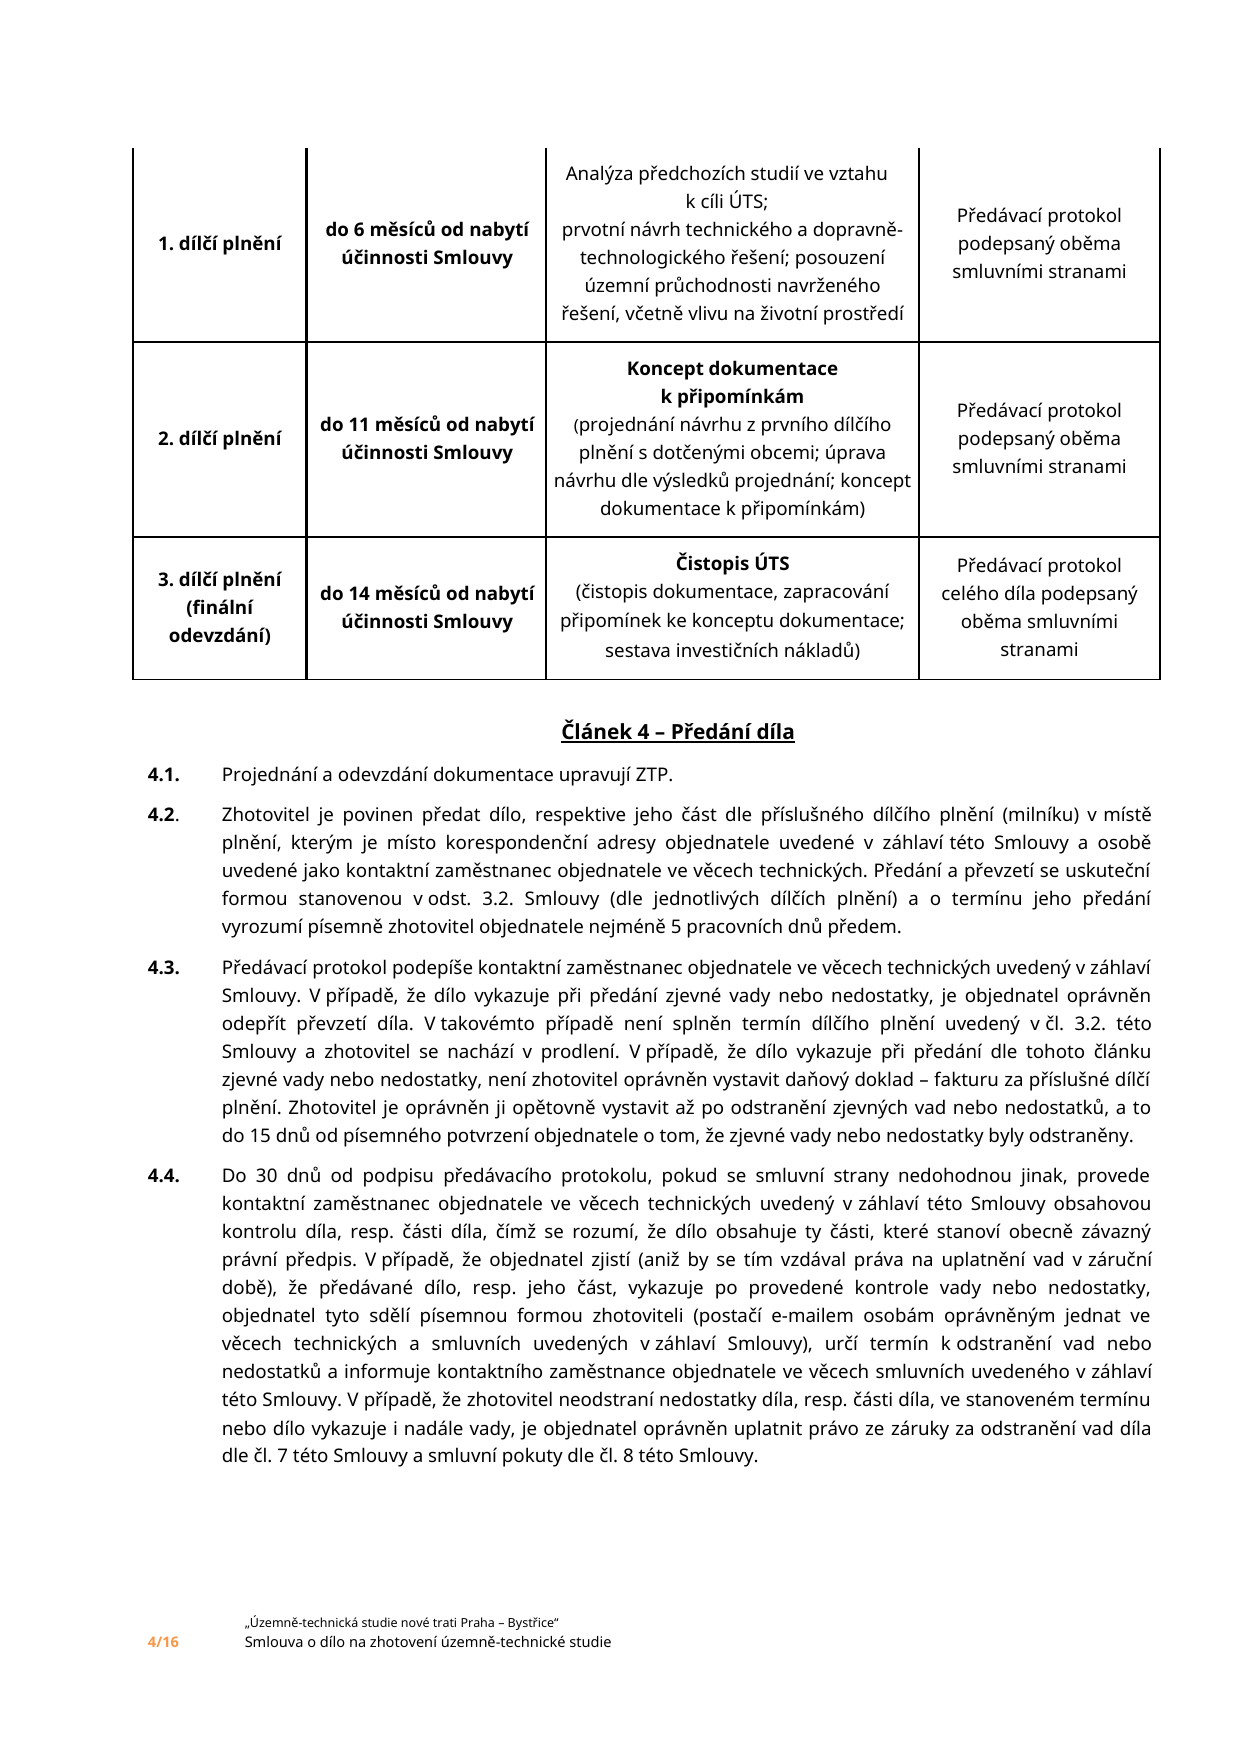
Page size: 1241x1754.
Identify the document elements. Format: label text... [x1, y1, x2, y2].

table_cell Čistopis ÚTS (čistopis dokumentace, zapracování připomínek ke konceptu dokumentace; sestava investičních nákladů) [547, 538, 918, 678]
table_cell 2. dílčí plnění [134, 343, 305, 536]
text 4.3. Předávací protokol podepíše kontaktní zaměstnanec objednatele ve věcech technických uvedený v záhlaví Smlouvy. V případě, že dílo vykazuje při předání zjevné vady nebo nedostatky, je objednatel oprávněn odepřít převzetí díla. V takovémto případě není splněn termín dílčího plnění uvedený v čl. 3.2. této Smlouvy a zhotovitel se nachází v prodlení. V případě, že dílo vykazuje při předání dle tohoto článku zjevné vady nebo nedostatky, není zhotovitel oprávněn vystavit daňový doklad – fakturu za příslušné dílčí plnění. Zhotovitel je oprávněn ji opětovně vystavit až po odstranění zjevných vad nebo nedostatků, a to do 15 dnů od písemného potvrzení objednatele o tom, že zjevné vady nebo nedostatky byly odstraněny. [148, 954, 1152, 1148]
table_header Předávací protokol podepsaný oběma smluvními stranami [920, 148, 1159, 341]
text 4.2. Zhotovitel je povinen předat dílo, respektive jeho část dle příslušného dílčího plnění (milníku) v místě plnění, kterým je místo korespondenční adresy objednatele uvedené v záhlaví této Smlouvy a osobě uvedené jako kontaktní zaměstnanec objednatele ve věcech technických. Předání a převzetí se uskuteční formou stanovenou v odst. 3.2. Smlouvy (dle jednotlivých dílčích plnění) a o termínu jeho předání vyrozumí písemně zhotovitel objednatele nejméně 5 pracovních dnů předem. [148, 801, 1152, 939]
table_header 1. dílčí plnění [134, 148, 305, 341]
table_header do 6 měsíců od nabytí účinnosti Smlouvy [308, 148, 545, 341]
table_cell do 14 měsíců od nabytí účinnosti Smlouvy [308, 538, 545, 678]
table_cell Koncept dokumentace k připomínkám (projednání návrhu z prvního dílčího plnění s dotčenými obcemi; úprava návrhu dle výsledků projednání; koncept dokumentace k připomínkám) [547, 343, 918, 536]
text 4.4. Do 30 dnů od podpisu předávacího protokolu, pokud se smluvní strany nedohodnou jinak, provede kontaktní zaměstnanec objednatele ve věcech technických uvedený v záhlaví této Smlouvy obsahovou kontrolu díla, resp. části díla, čímž se rozumí, že dílo obsahuje ty části, které stanoví obecně závazný právní předpis. V případě, že objednatel zjistí (aniž by se tím vzdával práva na uplatnění vad v záruční době), že předávané dílo, resp. jeho část, vykazuje po provedené kontrole vady nebo nedostatky, objednatel tyto sdělí písemnou formou zhotoviteli (postačí e-mailem osobám oprávněným jednat ve věcech technických a smluvních uvedených v záhlaví Smlouvy), určí termín k odstranění vad nebo nedostatků a informuje kontaktního zaměstnance objednatele ve věcech smluvních uvedeného v záhlaví této Smlouvy. V případě, že zhotovitel neodstraní nedostatky díla, resp. části díla, ve stanoveném termínu nebo dílo vykazuje i nadále vady, je objednatel oprávněn uplatnit právo ze záruky za odstranění vad díla dle čl. 7 této Smlouvy a smluvní pokuty dle čl. 8 této Smlouvy. [148, 1163, 1152, 1468]
table_cell 3. dílčí plnění (finální odevzdání) [134, 538, 305, 678]
text Článek 4 – Předání díla [204, 717, 1152, 746]
table_cell Předávací protokol podepsaný oběma smluvními stranami [920, 343, 1159, 536]
table_cell Předávací protokol celého díla podepsaný oběma smluvními stranami [920, 538, 1159, 678]
text 4.1. Projednání a odevzdání dokumentace upravují ZTP. [148, 761, 1152, 786]
table_cell do 11 měsíců od nabytí účinnosti Smlouvy [308, 343, 545, 536]
table_header Analýza předchozích studií ve vztahu k cíli ÚTS; prvotní návrh technického a dopravně-technologického řešení; posouzení územní průchodnosti navrženého řešení, včetně vlivu na životní prostředí [547, 148, 918, 341]
